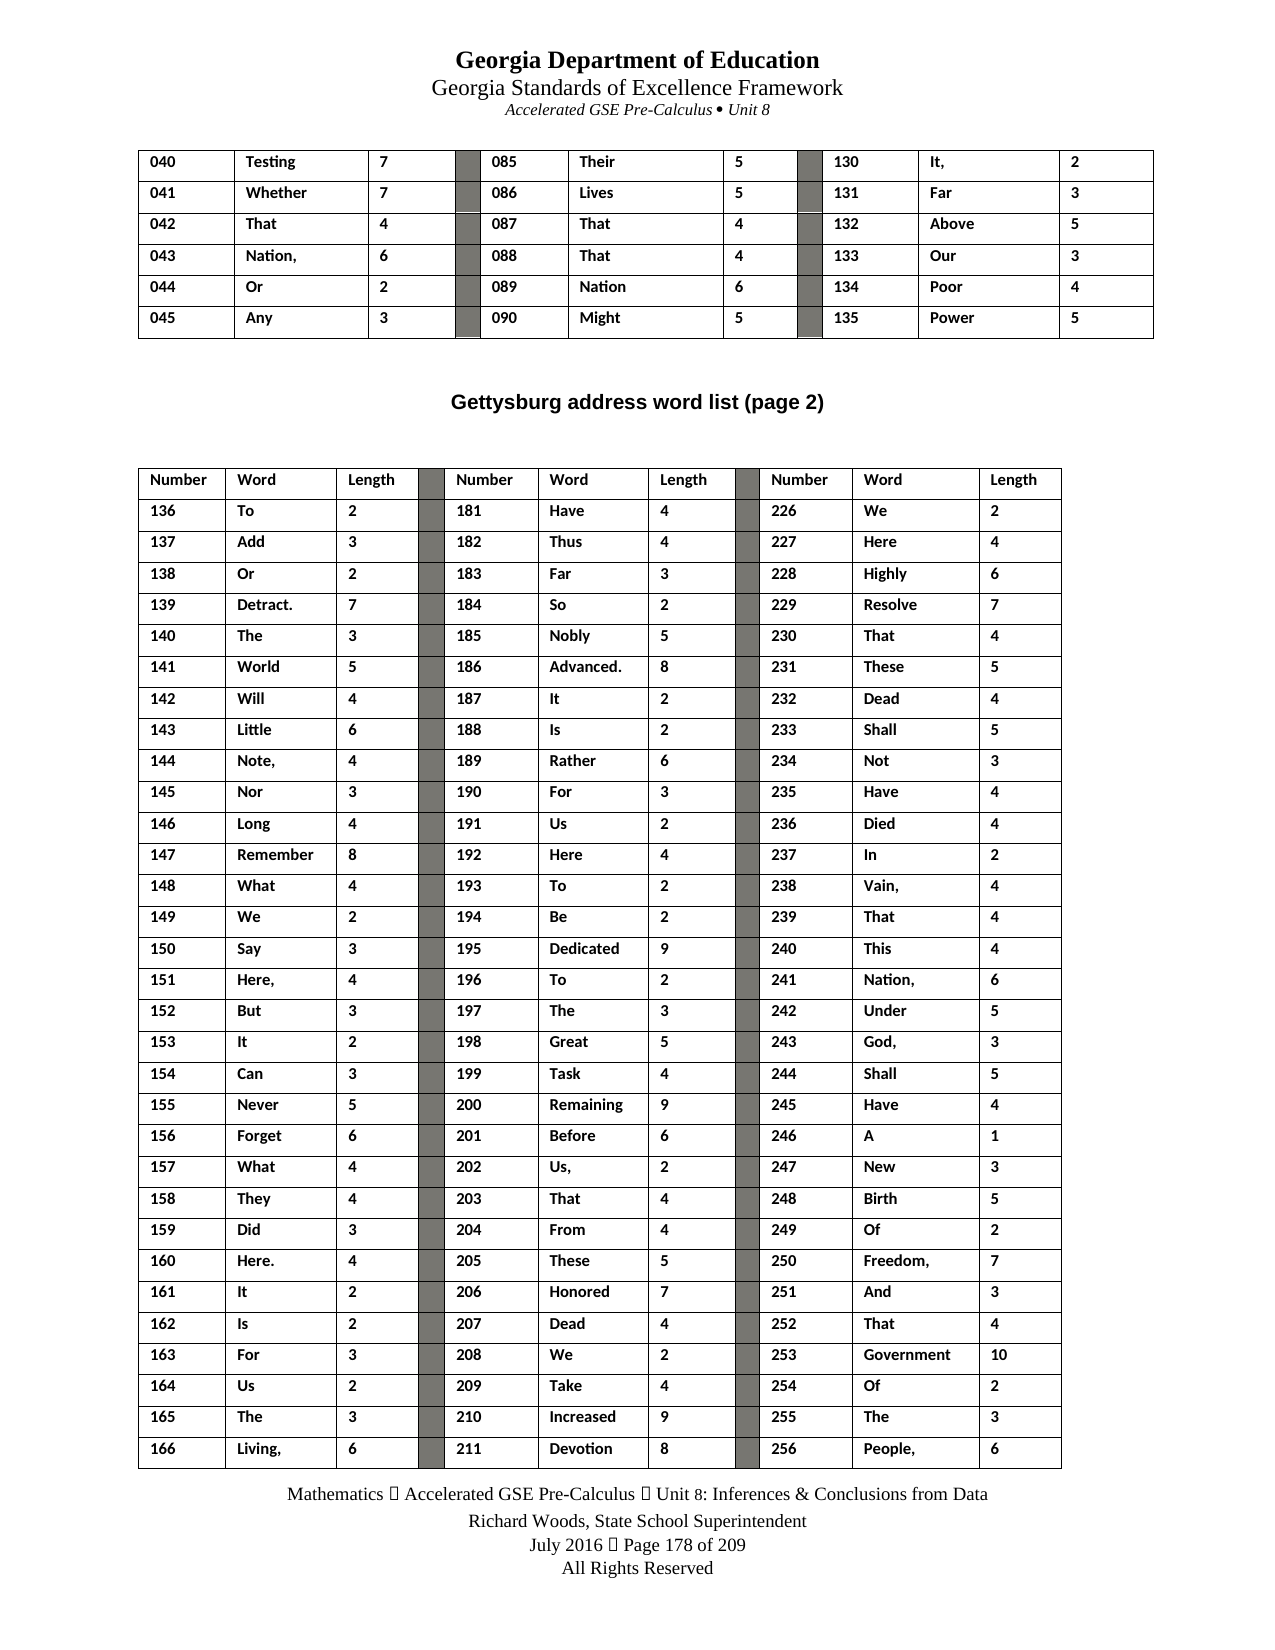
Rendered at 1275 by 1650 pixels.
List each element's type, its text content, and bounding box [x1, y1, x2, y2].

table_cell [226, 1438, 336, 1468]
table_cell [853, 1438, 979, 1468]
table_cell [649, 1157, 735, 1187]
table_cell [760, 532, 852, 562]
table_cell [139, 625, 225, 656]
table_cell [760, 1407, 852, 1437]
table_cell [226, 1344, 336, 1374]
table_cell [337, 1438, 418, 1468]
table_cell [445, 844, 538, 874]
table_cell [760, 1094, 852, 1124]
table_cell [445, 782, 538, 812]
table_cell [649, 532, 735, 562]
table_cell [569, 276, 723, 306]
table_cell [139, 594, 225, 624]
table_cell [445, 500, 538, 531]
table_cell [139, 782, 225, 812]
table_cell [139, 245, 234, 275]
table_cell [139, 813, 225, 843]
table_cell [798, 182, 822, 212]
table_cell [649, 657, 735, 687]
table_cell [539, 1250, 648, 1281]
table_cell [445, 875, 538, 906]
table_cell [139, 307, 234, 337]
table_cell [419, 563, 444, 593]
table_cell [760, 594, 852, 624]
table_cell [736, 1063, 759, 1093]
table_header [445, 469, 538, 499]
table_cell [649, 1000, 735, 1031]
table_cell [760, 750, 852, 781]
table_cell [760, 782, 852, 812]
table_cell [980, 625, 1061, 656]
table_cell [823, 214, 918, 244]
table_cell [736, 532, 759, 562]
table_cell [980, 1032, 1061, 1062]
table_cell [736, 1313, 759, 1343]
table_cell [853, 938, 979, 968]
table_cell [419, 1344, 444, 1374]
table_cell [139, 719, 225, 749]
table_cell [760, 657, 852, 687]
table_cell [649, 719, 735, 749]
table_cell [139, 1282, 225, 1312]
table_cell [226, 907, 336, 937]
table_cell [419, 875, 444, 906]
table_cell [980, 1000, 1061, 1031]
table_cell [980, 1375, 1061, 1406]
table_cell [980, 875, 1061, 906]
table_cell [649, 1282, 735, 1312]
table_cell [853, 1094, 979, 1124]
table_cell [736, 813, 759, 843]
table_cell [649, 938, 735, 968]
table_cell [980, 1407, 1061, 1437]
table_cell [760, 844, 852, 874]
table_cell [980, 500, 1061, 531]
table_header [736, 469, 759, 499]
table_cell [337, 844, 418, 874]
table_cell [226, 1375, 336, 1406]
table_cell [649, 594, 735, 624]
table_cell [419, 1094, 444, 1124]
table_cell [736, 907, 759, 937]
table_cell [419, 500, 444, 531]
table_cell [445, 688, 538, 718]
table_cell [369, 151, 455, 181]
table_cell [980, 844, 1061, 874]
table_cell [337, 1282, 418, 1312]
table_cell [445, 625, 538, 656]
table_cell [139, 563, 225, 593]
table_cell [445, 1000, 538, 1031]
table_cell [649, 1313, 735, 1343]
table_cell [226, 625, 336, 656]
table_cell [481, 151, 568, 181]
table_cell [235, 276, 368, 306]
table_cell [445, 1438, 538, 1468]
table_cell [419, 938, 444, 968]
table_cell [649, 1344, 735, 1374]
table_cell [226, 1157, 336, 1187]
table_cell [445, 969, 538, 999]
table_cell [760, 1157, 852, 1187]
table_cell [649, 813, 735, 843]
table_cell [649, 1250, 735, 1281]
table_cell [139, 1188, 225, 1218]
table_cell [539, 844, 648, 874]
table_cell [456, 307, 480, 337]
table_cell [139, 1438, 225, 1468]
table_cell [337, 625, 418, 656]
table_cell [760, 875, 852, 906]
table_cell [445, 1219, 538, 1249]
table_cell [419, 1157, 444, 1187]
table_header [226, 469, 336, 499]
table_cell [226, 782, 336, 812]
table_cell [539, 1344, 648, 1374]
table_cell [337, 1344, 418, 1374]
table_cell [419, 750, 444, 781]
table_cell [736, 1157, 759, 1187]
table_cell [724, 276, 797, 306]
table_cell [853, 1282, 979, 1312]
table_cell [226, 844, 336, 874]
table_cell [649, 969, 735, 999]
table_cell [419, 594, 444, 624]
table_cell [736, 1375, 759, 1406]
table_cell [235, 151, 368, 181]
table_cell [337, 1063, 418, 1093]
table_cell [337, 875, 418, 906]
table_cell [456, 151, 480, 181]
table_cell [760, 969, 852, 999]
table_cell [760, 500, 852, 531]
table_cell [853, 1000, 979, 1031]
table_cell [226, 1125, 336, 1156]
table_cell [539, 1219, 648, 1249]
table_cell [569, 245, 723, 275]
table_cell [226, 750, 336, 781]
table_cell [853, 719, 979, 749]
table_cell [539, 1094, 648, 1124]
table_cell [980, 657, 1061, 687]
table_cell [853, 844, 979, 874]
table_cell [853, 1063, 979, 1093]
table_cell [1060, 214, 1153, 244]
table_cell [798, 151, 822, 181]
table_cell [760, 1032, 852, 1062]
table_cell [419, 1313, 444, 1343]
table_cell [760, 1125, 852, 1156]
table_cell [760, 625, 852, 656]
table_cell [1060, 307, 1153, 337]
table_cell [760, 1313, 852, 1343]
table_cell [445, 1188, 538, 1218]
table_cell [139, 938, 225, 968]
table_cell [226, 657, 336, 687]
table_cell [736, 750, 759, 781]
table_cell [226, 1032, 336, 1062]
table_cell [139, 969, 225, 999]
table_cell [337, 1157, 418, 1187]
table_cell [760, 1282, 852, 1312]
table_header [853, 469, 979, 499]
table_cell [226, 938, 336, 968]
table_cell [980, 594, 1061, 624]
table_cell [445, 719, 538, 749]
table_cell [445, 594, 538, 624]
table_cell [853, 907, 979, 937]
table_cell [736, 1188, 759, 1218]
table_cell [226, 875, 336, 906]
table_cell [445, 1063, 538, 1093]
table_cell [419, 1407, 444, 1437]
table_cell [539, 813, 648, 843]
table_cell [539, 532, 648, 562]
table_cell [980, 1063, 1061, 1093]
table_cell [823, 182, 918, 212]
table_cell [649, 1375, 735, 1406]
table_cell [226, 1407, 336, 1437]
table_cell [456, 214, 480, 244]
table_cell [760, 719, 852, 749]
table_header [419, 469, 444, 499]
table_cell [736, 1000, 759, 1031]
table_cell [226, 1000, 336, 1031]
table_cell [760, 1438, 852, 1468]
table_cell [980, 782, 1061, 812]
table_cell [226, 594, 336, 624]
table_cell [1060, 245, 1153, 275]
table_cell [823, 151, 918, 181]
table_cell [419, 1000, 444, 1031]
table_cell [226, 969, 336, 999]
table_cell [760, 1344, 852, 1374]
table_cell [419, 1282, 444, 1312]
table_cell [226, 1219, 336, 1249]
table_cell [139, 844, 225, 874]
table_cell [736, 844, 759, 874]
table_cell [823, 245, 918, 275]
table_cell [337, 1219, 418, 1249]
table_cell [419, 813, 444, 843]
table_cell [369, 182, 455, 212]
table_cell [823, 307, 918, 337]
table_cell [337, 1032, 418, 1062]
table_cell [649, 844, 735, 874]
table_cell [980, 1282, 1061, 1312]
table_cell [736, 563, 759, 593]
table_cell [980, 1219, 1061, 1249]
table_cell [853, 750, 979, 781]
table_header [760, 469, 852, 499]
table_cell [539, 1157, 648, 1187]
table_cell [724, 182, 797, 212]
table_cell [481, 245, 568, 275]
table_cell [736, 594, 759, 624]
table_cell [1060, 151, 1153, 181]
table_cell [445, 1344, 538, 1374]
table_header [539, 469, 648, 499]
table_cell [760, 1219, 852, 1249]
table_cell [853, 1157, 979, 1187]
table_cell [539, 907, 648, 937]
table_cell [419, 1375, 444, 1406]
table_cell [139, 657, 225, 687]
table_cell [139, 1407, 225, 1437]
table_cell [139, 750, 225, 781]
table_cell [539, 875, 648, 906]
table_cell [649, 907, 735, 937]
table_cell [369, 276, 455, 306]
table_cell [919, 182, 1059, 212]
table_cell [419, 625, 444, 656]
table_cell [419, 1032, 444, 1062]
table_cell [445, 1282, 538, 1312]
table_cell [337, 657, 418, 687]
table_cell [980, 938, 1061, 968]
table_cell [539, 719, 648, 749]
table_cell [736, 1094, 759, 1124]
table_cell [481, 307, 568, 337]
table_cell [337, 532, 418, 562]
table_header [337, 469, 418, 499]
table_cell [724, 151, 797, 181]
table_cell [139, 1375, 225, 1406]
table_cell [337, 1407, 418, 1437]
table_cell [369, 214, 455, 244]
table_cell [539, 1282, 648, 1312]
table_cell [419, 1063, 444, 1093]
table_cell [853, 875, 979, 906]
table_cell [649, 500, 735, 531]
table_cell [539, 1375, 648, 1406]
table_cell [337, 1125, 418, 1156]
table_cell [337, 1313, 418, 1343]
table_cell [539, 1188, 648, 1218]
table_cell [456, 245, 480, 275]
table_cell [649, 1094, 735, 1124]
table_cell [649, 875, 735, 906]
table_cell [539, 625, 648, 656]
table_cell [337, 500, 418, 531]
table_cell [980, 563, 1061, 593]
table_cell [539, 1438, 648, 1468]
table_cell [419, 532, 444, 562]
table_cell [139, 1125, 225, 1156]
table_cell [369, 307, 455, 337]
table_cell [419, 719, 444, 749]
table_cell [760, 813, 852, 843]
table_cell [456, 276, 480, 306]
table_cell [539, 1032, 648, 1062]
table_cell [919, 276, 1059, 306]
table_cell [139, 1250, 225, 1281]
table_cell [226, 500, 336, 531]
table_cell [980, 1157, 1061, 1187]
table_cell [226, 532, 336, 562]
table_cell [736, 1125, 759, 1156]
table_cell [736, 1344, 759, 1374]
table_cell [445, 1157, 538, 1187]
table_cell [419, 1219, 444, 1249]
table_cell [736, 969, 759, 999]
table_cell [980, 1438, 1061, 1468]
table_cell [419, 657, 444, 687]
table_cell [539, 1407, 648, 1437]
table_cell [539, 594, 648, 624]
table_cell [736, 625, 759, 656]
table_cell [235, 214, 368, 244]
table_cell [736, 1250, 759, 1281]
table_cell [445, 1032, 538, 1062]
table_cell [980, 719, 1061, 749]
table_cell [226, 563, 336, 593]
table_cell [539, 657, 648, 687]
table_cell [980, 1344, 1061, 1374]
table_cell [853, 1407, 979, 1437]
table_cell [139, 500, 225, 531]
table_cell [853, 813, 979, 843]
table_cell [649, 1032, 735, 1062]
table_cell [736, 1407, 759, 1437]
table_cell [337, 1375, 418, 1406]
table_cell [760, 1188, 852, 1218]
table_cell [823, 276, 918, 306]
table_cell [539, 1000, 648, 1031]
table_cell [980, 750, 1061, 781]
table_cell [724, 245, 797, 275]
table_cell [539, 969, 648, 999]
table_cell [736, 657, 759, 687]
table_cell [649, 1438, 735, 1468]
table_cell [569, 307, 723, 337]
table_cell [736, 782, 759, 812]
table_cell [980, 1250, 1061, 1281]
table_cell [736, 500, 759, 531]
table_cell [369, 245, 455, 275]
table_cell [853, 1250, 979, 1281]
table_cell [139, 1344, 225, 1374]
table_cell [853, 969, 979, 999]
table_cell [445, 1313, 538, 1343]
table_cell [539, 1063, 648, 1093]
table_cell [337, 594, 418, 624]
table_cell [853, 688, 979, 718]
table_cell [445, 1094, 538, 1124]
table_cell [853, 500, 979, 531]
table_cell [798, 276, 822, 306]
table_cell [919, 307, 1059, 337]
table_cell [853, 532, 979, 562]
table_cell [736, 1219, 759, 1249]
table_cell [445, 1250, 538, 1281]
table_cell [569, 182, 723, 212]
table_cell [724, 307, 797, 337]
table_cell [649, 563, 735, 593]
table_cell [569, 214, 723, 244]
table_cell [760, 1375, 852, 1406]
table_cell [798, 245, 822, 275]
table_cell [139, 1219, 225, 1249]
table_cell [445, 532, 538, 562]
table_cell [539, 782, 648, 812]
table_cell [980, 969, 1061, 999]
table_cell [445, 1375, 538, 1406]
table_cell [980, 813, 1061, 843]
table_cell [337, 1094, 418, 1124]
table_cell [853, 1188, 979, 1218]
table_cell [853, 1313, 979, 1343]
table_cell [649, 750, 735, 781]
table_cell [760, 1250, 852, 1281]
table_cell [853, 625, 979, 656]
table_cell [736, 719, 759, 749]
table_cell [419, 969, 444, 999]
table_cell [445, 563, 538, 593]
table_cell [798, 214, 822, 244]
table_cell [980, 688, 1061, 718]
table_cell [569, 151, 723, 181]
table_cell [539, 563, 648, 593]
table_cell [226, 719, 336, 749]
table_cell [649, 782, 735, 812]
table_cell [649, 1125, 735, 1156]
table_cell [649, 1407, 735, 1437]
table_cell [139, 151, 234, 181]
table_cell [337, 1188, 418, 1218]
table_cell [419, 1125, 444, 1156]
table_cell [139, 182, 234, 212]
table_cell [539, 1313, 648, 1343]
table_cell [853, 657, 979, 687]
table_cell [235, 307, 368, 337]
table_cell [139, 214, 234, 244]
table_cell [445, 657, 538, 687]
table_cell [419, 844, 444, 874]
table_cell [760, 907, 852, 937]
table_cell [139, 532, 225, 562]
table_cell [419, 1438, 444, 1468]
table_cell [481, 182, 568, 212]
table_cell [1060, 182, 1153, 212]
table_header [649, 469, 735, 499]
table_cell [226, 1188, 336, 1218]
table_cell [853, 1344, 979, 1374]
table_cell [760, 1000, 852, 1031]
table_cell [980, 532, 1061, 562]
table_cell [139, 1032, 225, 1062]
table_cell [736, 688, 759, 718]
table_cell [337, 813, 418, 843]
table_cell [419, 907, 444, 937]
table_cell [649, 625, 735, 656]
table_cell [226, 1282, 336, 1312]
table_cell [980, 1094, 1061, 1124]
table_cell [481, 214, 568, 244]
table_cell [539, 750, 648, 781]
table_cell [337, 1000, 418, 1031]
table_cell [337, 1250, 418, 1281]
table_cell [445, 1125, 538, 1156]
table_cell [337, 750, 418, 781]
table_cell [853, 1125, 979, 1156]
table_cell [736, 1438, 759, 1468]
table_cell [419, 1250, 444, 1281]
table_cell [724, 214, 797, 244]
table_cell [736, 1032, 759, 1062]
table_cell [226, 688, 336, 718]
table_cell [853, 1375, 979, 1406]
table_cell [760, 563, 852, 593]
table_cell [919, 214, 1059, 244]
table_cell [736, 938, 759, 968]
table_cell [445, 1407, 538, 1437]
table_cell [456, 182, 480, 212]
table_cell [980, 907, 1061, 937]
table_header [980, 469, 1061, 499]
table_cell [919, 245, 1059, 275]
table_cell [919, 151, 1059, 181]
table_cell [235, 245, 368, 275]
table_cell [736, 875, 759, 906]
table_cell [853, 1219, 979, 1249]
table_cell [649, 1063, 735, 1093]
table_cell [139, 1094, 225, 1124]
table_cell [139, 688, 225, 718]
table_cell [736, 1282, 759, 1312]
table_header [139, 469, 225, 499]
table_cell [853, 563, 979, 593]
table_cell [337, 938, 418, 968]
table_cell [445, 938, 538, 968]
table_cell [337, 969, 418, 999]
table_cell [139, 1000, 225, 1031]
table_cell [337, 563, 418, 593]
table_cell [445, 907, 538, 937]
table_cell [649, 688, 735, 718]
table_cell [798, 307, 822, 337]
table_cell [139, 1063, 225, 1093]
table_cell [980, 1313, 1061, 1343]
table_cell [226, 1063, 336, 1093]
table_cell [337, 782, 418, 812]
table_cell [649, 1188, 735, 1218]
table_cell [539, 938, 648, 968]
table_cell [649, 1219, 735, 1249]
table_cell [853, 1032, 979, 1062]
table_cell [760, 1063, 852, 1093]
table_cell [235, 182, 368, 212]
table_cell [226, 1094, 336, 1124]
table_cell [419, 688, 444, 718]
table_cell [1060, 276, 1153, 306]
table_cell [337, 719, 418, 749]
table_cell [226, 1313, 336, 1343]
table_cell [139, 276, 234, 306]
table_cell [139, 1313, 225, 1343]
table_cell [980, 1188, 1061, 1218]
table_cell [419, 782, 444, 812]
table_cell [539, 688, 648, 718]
text Gettysburg address word list (page 2) [150, 389, 1125, 413]
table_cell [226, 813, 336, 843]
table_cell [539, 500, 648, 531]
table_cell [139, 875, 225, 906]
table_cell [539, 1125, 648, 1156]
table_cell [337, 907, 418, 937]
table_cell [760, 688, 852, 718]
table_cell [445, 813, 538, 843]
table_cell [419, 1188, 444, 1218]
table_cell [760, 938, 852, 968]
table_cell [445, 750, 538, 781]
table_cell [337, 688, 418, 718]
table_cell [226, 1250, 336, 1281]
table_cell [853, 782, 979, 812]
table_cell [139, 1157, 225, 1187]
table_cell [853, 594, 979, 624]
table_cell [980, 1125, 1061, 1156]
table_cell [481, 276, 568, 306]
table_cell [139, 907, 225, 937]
